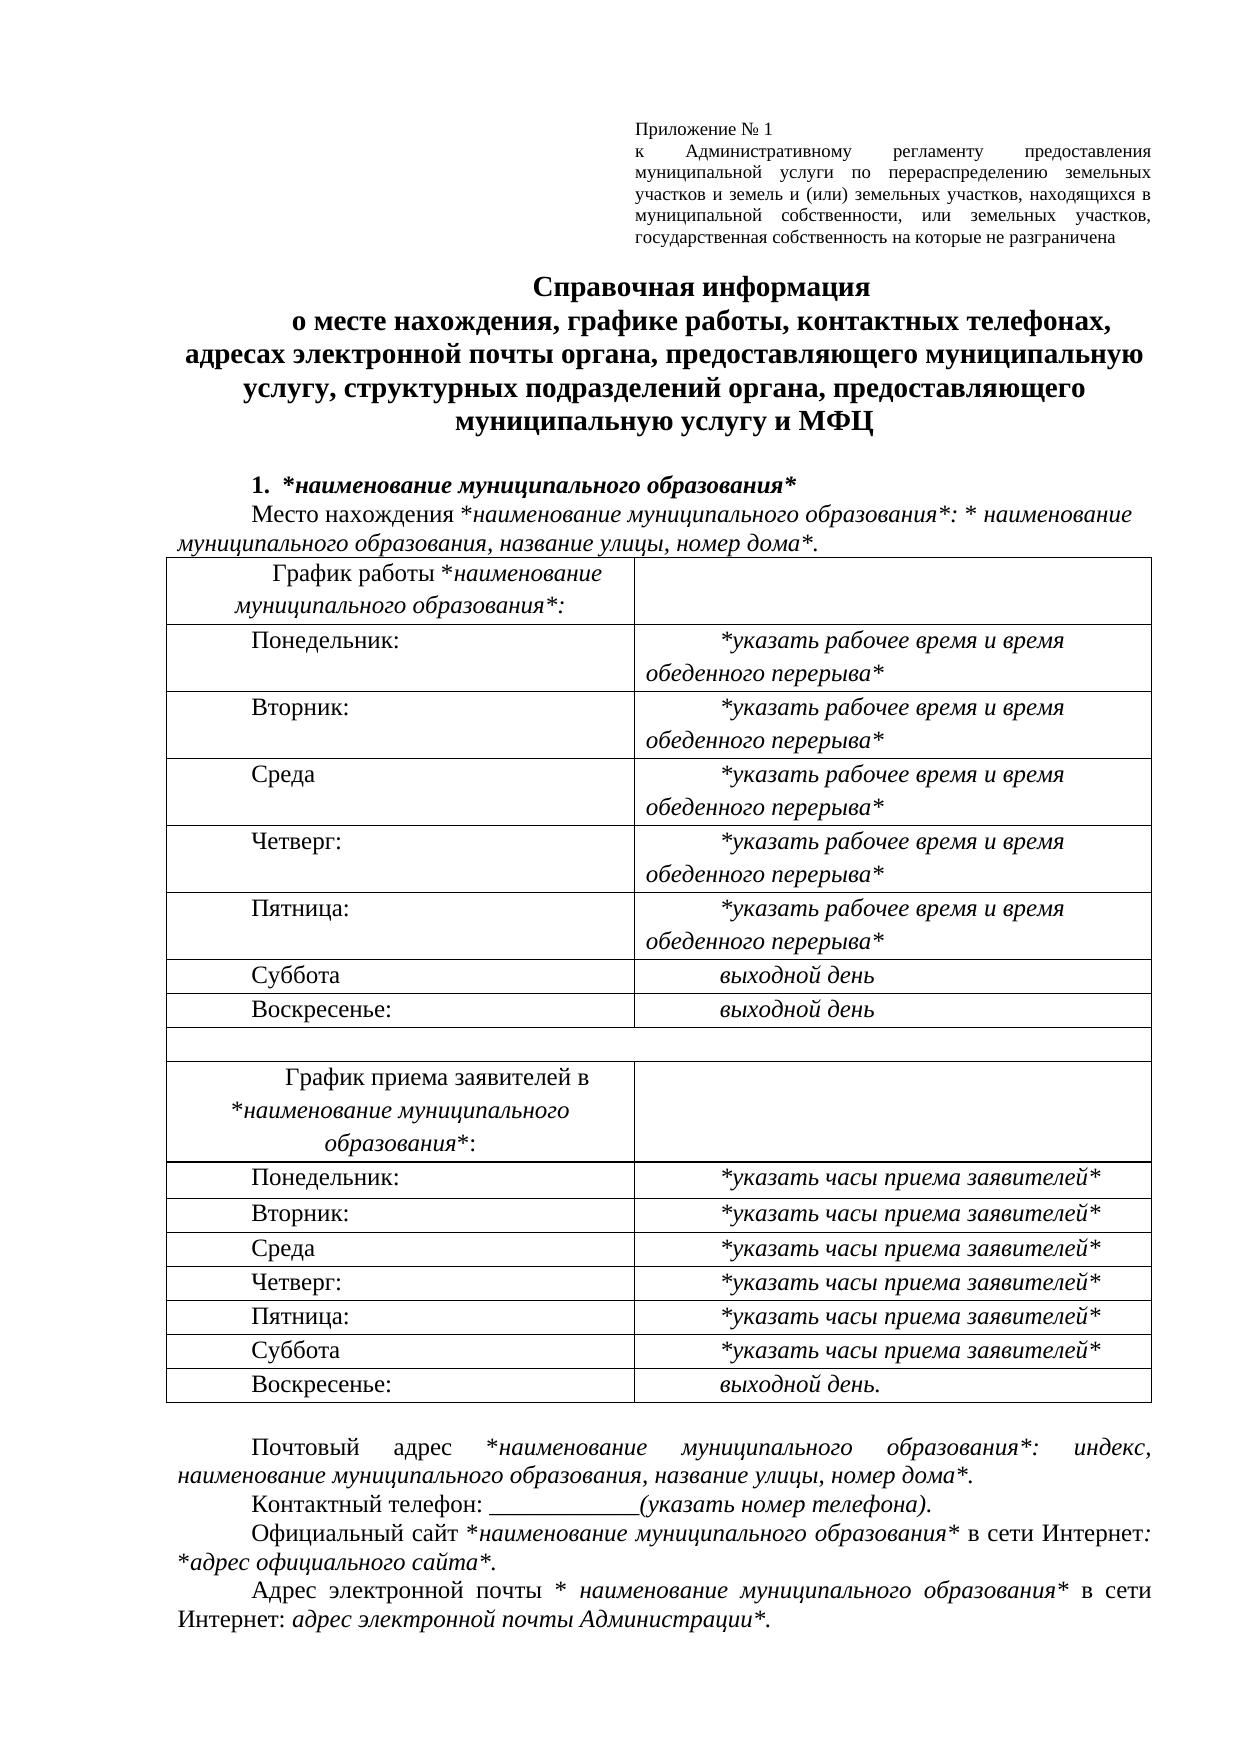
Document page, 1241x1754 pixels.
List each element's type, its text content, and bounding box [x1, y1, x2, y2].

table_cell [635, 1062, 1151, 1161]
table_cell [167, 1028, 1151, 1061]
table_cell *указать рабочее время и время обеденного перерыва* [635, 692, 1151, 758]
table_cell Четверг: [167, 1267, 634, 1300]
text Контактный телефон: ____________(указать номер телефона). [177, 1489, 1152, 1518]
text Официальный сайт *наименование муниципального образования* в сети Интернет: *адрес официального сайта*. [177, 1518, 1152, 1575]
table_cell выходной день [635, 994, 1151, 1027]
text к Административному регламенту предоставления муниципальной услуги по перераспределению земельных участков и земель и (или) земельных участков, находящихся в муниципальной собственности, или земельных участков, государственная собственность на которые не разграничена [635, 140, 1152, 247]
table_cell *указать часы приема заявителей* [635, 1199, 1151, 1232]
table_cell выходной день [635, 960, 1151, 993]
table_cell *указать часы приема заявителей* [635, 1163, 1151, 1197]
table_cell Воскресенье: [167, 1369, 634, 1402]
table_cell Суббота [167, 1335, 634, 1368]
text о месте нахождения, графике работы, контактных телефонах, адресах электронной почты органа, предоставляющего муниципальную услугу, структурных подразделений органа, предоставляющего муниципальную услугу и МФЦ [177, 303, 1152, 437]
table_cell Среда [167, 1233, 634, 1266]
table_cell Вторник: [167, 692, 634, 758]
table_cell *указать рабочее время и время обеденного перерыва* [635, 625, 1151, 691]
table_cell Воскресенье: [167, 994, 634, 1027]
table_cell Среда [167, 759, 634, 825]
text Место нахождения *наименование муниципального образования*: * наименование муниципального образования, название улицы, номер дома*. [177, 499, 1152, 557]
table_header [635, 558, 1151, 624]
table_cell Четверг: [167, 826, 634, 892]
table_cell *указать рабочее время и время обеденного перерыва* [635, 893, 1151, 959]
text 1. *наименование муниципального образования* [177, 470, 1152, 499]
text Почтовый адрес *наименование муниципального образования*: индекс, наименование муниципального образования, название улицы, номер дома*. [177, 1432, 1152, 1489]
table_cell График приема заявителей в *наименование муниципального образования*: [167, 1062, 634, 1161]
text Справочная информация [177, 269, 1152, 303]
table_cell Вторник: [167, 1199, 634, 1232]
table_cell *указать часы приема заявителей* [635, 1233, 1151, 1266]
text Адрес электронной почты * наименование муниципального образования* в сети Интернет: адрес электронной почты Администрации*. [177, 1575, 1152, 1633]
table_cell выходной день. [635, 1369, 1151, 1402]
table_cell *указать часы приема заявителей* [635, 1267, 1151, 1300]
table_header График работы *наименование муниципального образования*: [167, 558, 634, 624]
table_cell *указать рабочее время и время обеденного перерыва* [635, 759, 1151, 825]
table_cell *указать рабочее время и время обеденного перерыва* [635, 826, 1151, 892]
table_cell Понедельник: [167, 625, 634, 691]
table_cell Понедельник: [167, 1163, 634, 1197]
table_cell *указать часы приема заявителей* [635, 1301, 1151, 1334]
table_cell Пятница: [167, 1301, 634, 1334]
table_cell Суббота [167, 960, 634, 993]
text Приложение № 1 [635, 118, 1152, 140]
table_cell *указать часы приема заявителей* [635, 1335, 1151, 1368]
table_cell Пятница: [167, 893, 634, 959]
